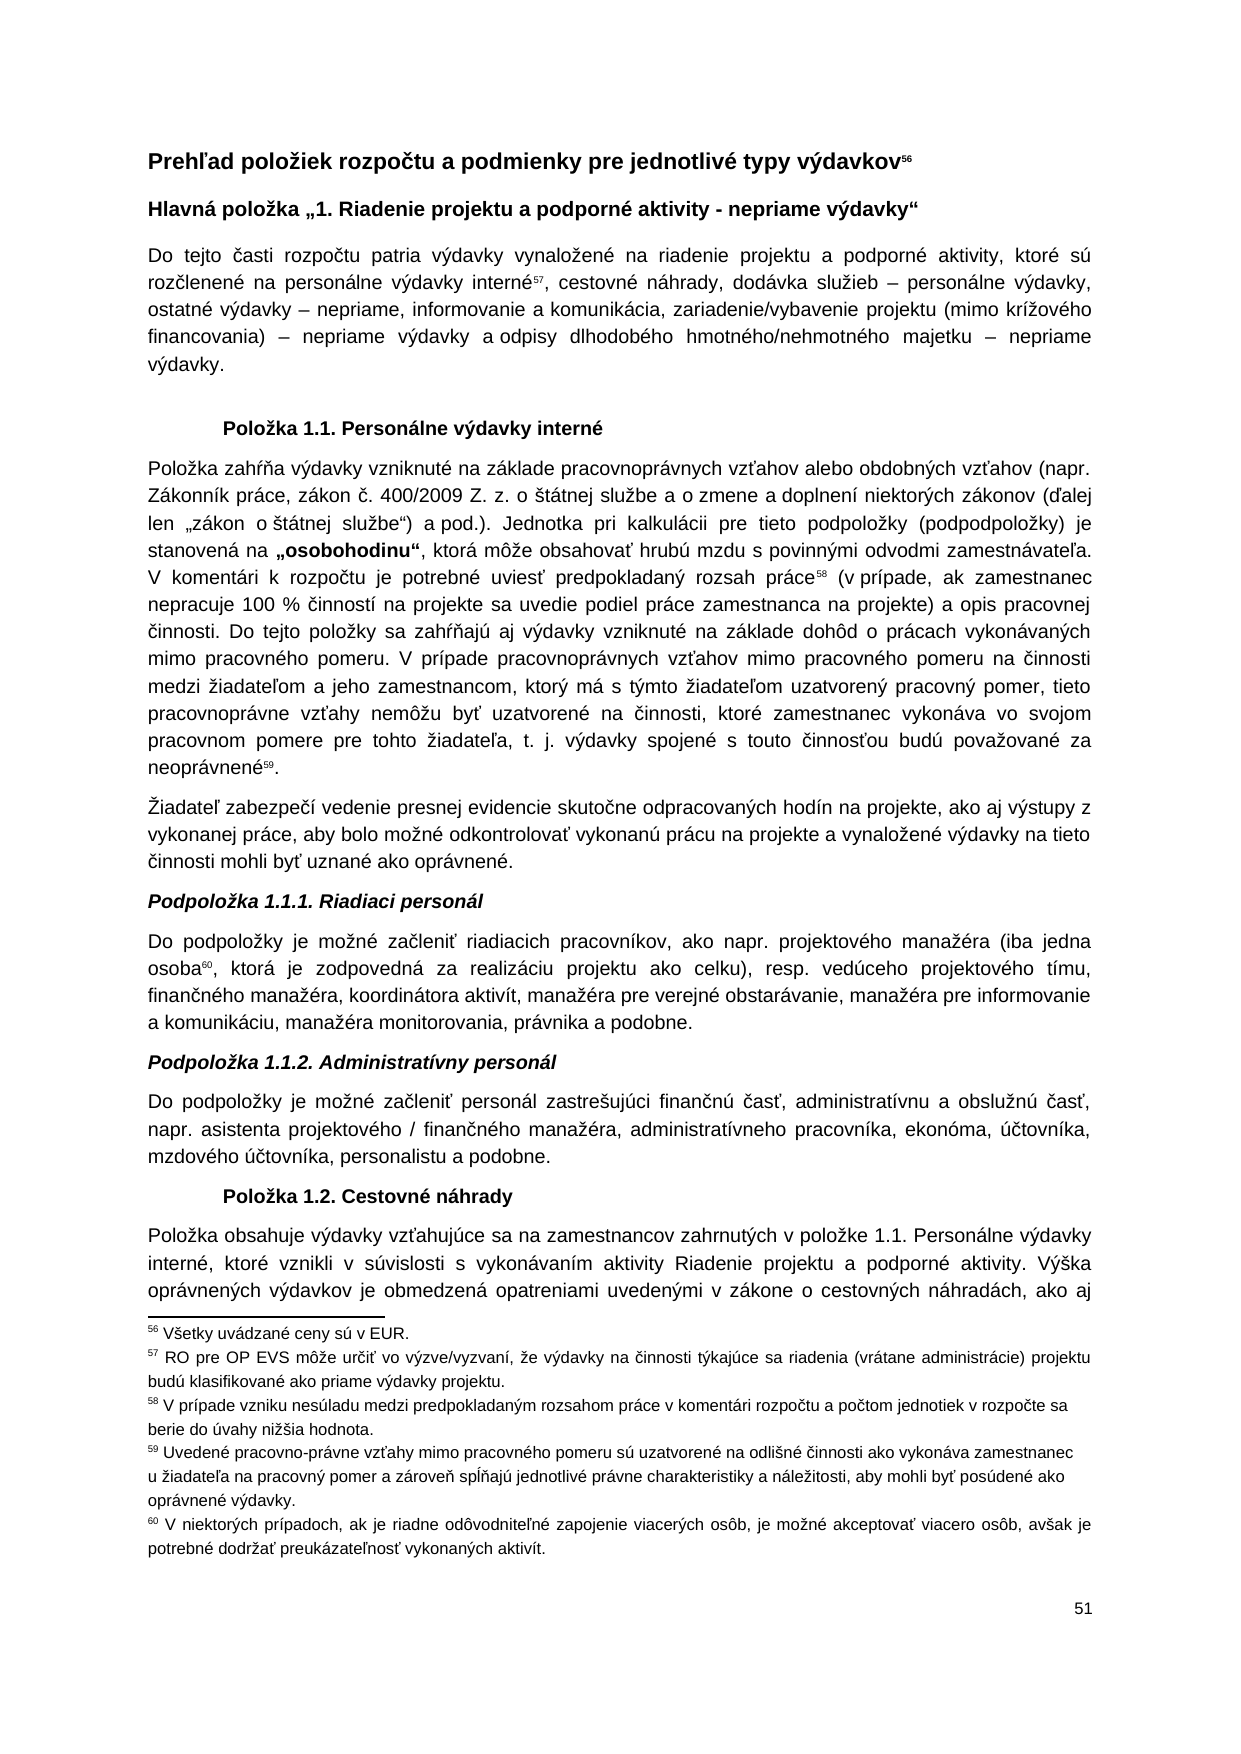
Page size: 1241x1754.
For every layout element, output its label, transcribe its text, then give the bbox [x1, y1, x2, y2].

text Do podpoložky je možné začleniť personál zastrešujúci finančnú časť, administratívnu a obslužnú časť, napr. asistenta projektového / finančného manažéra, administratívneho pracovníka, ekonóma, účtovníka, mzdového účtovníka, personalistu a podobne. [148, 1090, 1092, 1167]
text Položka zahŕňa výdavky vzniknuté na základe pracovnoprávnych vzťahov alebo obdobných vzťahov (napr. Zákonník práce, zákon č. 400/2009 Z. z. o štátnej službe a o zmene a doplnení niektorých zákonov (ďalej len „zákon o štátnej službe“) a pod.). Jednotka pri kalkulácii pre tieto podpoložky (podpodpoložky) je stanovená na „osobohodinu“, ktorá môže obsahovať hrubú mzdu s povinnými odvodmi zamestnávateľa. V komentári k rozpočtu je potrebné uviesť predpokladaný rozsah práce (v prípade, ak zamestnanec nepracuje 100 % činností na projekte sa uvedie podiel práce zamestnanca na projekte) a opis pracovnej činnosti. Do tejto položky sa zahŕňajú aj výdavky vzniknuté na základe dohôd o prácach vykonávaných mimo pracovného pomeru. V prípade pracovnoprávnych vzťahov mimo pracovného pomeru na činnosti medzi žiadateľom a jeho zamestnancom, ktorý má s týmto žiadateľom uzatvorený pracovný pomer, tieto pracovnoprávne vzťahy nemôžu byť uzatvorené na činnosti, ktoré zamestnanec vykonáva vo svojom pracovnom pomere pre tohto žiadateľa, t. j. výdavky spojené s touto činnosťou budú považované za neoprávnené. [148, 457, 1092, 779]
text Do podpoložky je možné začleniť riadiacich pracovníkov, ako napr. projektového manažéra (iba jedna osoba, ktorá je zodpovedná za realizáciu projektu ako celku), resp. vedúceho projektového tímu, finančného manažéra, koordinátora aktivít, manažéra pre verejné obstarávanie, manažéra pre informovanie a komunikáciu, manažéra monitorovania, právnika a podobne. [148, 929, 1092, 1034]
text Žiadateľ zabezpečí vedenie presnej evidencie skutočne odpracovaných hodín na projekte, ako aj výstupy z vykonanej práce, aby bolo možné odkontrolovať vykonanú prácu na projekte a vynaložené výdavky na tieto činnosti mohli byť uznané ako oprávnené. [148, 796, 1092, 873]
text Položka 1.2. Cestovné náhrady [148, 1184, 1092, 1207]
text Do tejto časti rozpočtu patria výdavky vynaložené na riadenie projektu a podporné aktivity, ktoré sú rozčlenené na personálne výdavky interné, cestovné náhrady, dodávka služieb – personálne výdavky, ostatné výdavky – nepriame, informovanie a komunikácia, zariadenie/vybavenie projektu (mimo krížového financovania) – nepriame výdavky a odpisy dlhodobého hmotného/nehmotného majetku – nepriame výdavky. [148, 244, 1092, 375]
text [148, 1224, 1092, 1301]
text Prehľad položiek rozpočtu a podmienky pre jednotlivé typy výdavkov [148, 148, 1092, 174]
text Podpoložka 1.1.1. Riadiaci personál [148, 890, 1092, 912]
text Hlavná položka „1. Riadenie projektu a podporné aktivity - nepriame výdavky“ [148, 197, 1092, 221]
text Položka 1.1. Personálne výdavky interné [148, 417, 1092, 440]
text Podpoložka 1.1.2. Administratívny personál [148, 1051, 1092, 1073]
